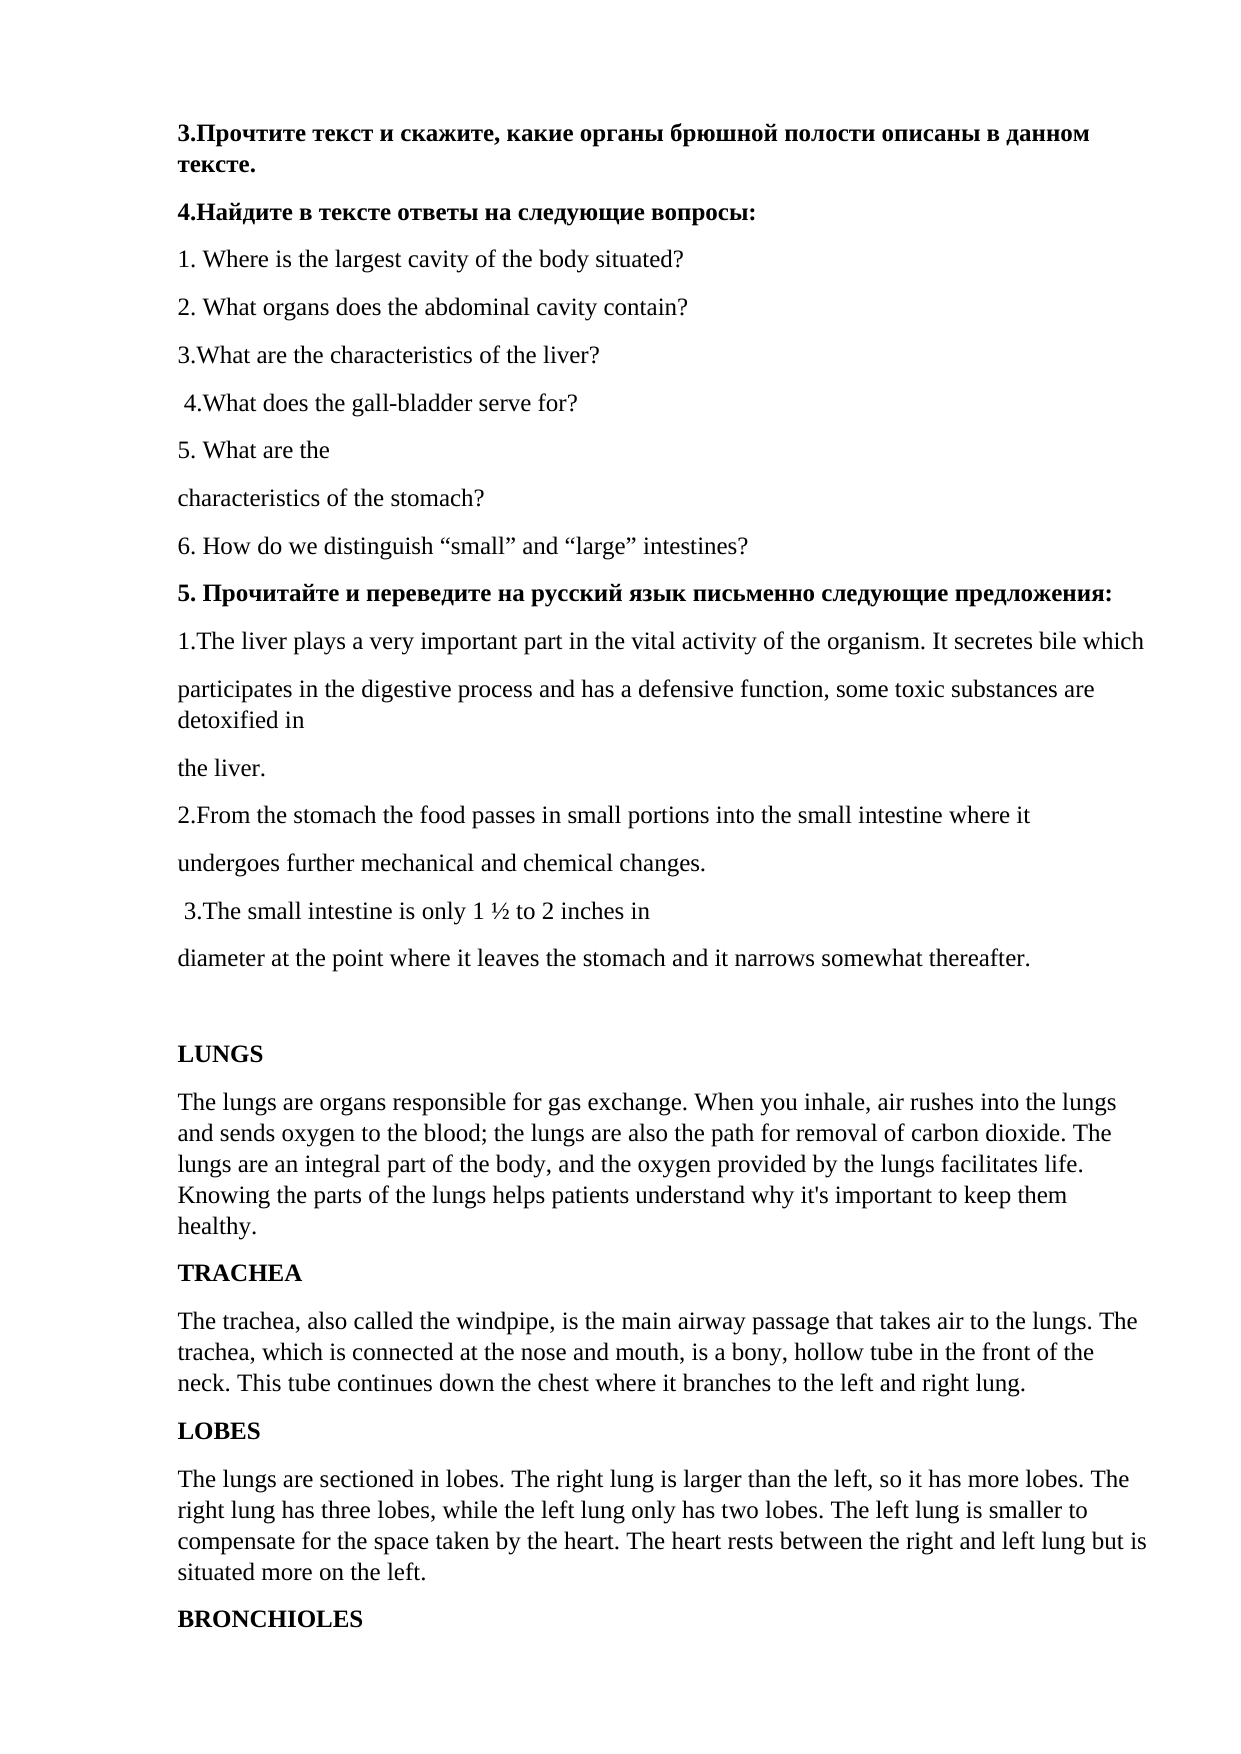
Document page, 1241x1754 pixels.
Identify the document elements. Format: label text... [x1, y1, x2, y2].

text diameter at the point where it leaves the stomach and it narrows somewhat thereafter. [177, 943, 1152, 972]
text 1. Where is the largest cavity of the body situated? [177, 244, 1152, 273]
text 3.What are the characteristics of the liver? [177, 340, 1152, 369]
text The lungs are sectioned in lobes. The right lung is larger than the left, so it has more lobes. The right lung has three lobes, while the left lung only has two lobes. The left lung is smaller to compensate for the space taken by the heart. The heart rests between the right and left lung but is situated more on the left. [177, 1464, 1152, 1586]
text 2.From the stomach the food passes in small portions into the small intestine where it [177, 800, 1152, 829]
text 2. What organs does the abdominal cavity contain? [177, 292, 1152, 321]
text The lungs are organs responsible for gas exchange. When you inhale, air rushes into the lungs and sends oxygen to the blood; the lungs are also the path for removal of carbon dioxide. The lungs are an integral part of the body, and the oxygen provided by the lungs facilitates life. Knowing the parts of the lungs helps patients understand why it's important to keep them healthy. [177, 1087, 1152, 1239]
text characteristics of the stomach? [177, 483, 1152, 512]
text 5. What are the [177, 435, 1152, 464]
text The trachea, also called the windpipe, is the main airway passage that takes air to the lungs. The trachea, which is connected at the nose and mouth, is a bony, hollow tube in the front of the neck. This tube continues down the chest where it branches to the left and right lung. [177, 1306, 1152, 1397]
text BRONCHIOLES [177, 1604, 1152, 1633]
text 4.Найдите в тексте ответы на следующие вопросы: [177, 197, 1152, 226]
text 3.Прочтите текст и скажите, какие органы брюшной полости описаны в данном тексте. [177, 118, 1152, 178]
text LUNGS [177, 1039, 1152, 1068]
text TRACHEA [177, 1258, 1152, 1287]
text 3.The small intestine is only 1 ½ to 2 inches in [177, 896, 1152, 924]
text 4.What does the gall-bladder serve for? [177, 388, 1152, 416]
text undergoes further mechanical and chemical changes. [177, 848, 1152, 877]
text the liver. [177, 753, 1152, 781]
text 1.The liver plays a very important part in the vital activity of the organism. It secretes bile which [177, 626, 1152, 655]
text 5. Прочитайте и переведите на русский язык письменно следующие предложения: [177, 578, 1152, 607]
text 6. How do we distinguish “small” and “large” intestines? [177, 531, 1152, 559]
text participates in the digestive process and has a defensive function, some toxic substances are detoxified in [177, 674, 1152, 734]
text LOBES [177, 1416, 1152, 1445]
